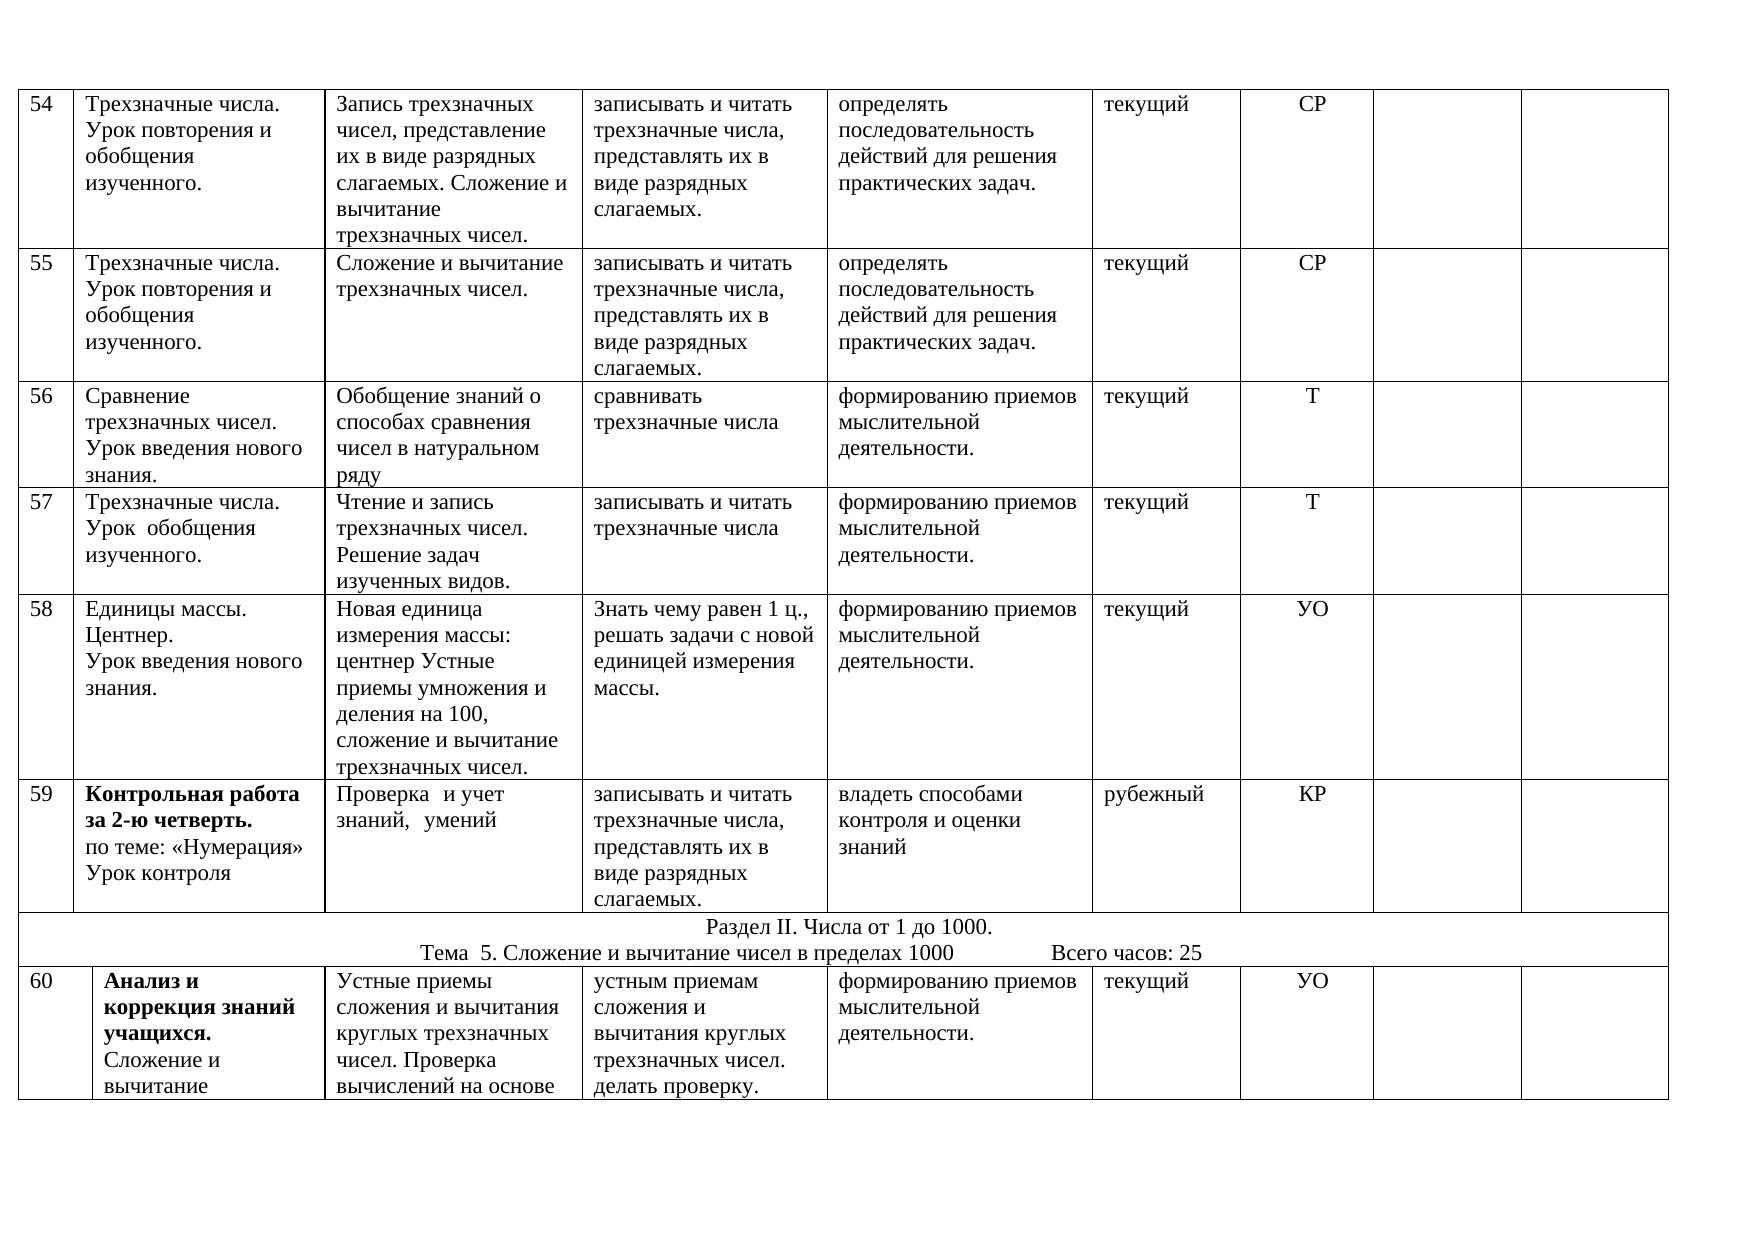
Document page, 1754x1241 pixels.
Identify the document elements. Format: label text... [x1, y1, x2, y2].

table_cell Трехзначные числа. Урок повторения и обобщения изученного. [74, 249, 324, 381]
table_cell записывать и читать трехзначные числа, представлять их в виде разрядных слагаемых. [583, 780, 827, 912]
table_cell Новая единица измерения массы: центнер Устные приемы умножения и деления на 100, сложение и вычитание трехзначных чисел. [326, 595, 582, 779]
table_cell записывать и читать трехзначные числа, представлять их в виде разрядных слагаемых. [583, 90, 827, 248]
table_cell [1522, 488, 1668, 593]
table_cell Сравнение трехзначных чисел. Урок введения нового знания. [74, 382, 324, 487]
table_cell Трехзначные числа. Урок повторения и обобщения изученного. [74, 90, 324, 248]
table_cell 56 [19, 382, 73, 487]
table_cell СР [1241, 90, 1373, 248]
table_cell УО [1241, 967, 1373, 1098]
table_cell 57 [19, 488, 73, 593]
table_cell УО [1241, 595, 1373, 779]
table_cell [326, 967, 582, 1098]
table_cell Чтение и запись трехзначных чисел. Решение задач изученных видов. [326, 488, 582, 593]
table_cell владеть способами контроля и оценки знаний [828, 780, 1092, 912]
table_cell Т [1241, 488, 1373, 593]
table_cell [828, 967, 1092, 1098]
table_cell Трехзначные числа. Урок обобщения изученного. [74, 488, 324, 593]
table_cell [1522, 780, 1668, 912]
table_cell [93, 967, 324, 1098]
table_cell записывать и читать трехзначные числа, представлять их в виде разрядных слагаемых. [583, 249, 827, 381]
table_cell Единицы массы. Центнер. Урок введения нового знания. [74, 595, 324, 779]
table_cell [1374, 488, 1521, 593]
table_cell Проверка и учет знаний, умений [326, 780, 582, 912]
table_cell Запись трехзначных чисел, представление их в виде разрядных слагаемых. Сложение и вычитание трехзначных чисел. [326, 90, 582, 248]
table_cell Обобщение знаний о способах сравнения чисел в натуральном ряду [326, 382, 582, 487]
table_cell [1374, 90, 1521, 248]
table_cell сравнивать трехзначные числа [583, 382, 827, 487]
table_cell текущий [1093, 488, 1240, 593]
table_cell 60 [19, 967, 92, 1098]
table_cell [1522, 967, 1668, 1098]
table_cell текущий [1093, 382, 1240, 487]
table_cell КР [1241, 780, 1373, 912]
table_cell Сложение и вычитание трехзначных чисел. [326, 249, 582, 381]
table_cell 54 [19, 90, 73, 248]
table_cell [1374, 780, 1521, 912]
table_cell [1374, 249, 1521, 381]
table_cell [1522, 249, 1668, 381]
table_cell текущий [1093, 595, 1240, 779]
table_cell записывать и читать трехзначные числа [583, 488, 827, 593]
table_cell [1374, 382, 1521, 487]
table_cell текущий [1093, 967, 1240, 1098]
table_cell СР [1241, 249, 1373, 381]
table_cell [583, 967, 827, 1098]
table_cell 58 [19, 595, 73, 779]
table_cell [1522, 595, 1668, 779]
table_cell Т [1241, 382, 1373, 487]
table_cell рубежный [1093, 780, 1240, 912]
table_cell текущий [1093, 90, 1240, 248]
table_cell формированию приемов мыслительной деятельности. [828, 595, 1092, 779]
table_cell Знать чему равен 1 ц., решать задачи с новой единицей измерения массы. [583, 595, 827, 779]
table_cell текущий [1093, 249, 1240, 381]
table_cell [1374, 967, 1521, 1098]
table_cell [1522, 382, 1668, 487]
table_cell 59 [19, 780, 73, 912]
table_cell формированию приемов мыслительной деятельности. [828, 488, 1092, 593]
table_cell [1374, 595, 1521, 779]
table_cell Контрольная работа за 2-ю четверть. по теме: «Нумерация» Урок контроля [74, 780, 324, 912]
table_cell 55 [19, 249, 73, 381]
table_cell Раздел II. Числа от 1 до 1000. Тема 5. Сложение и вычитание чисел в пределах 1000 Всего часов: 25 [19, 913, 1668, 966]
table_cell определять последовательность действий для решения практических задач. [828, 249, 1092, 381]
table_cell [1522, 90, 1668, 248]
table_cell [828, 90, 1092, 248]
table_cell формированию приемов мыслительной деятельности. [828, 382, 1092, 487]
